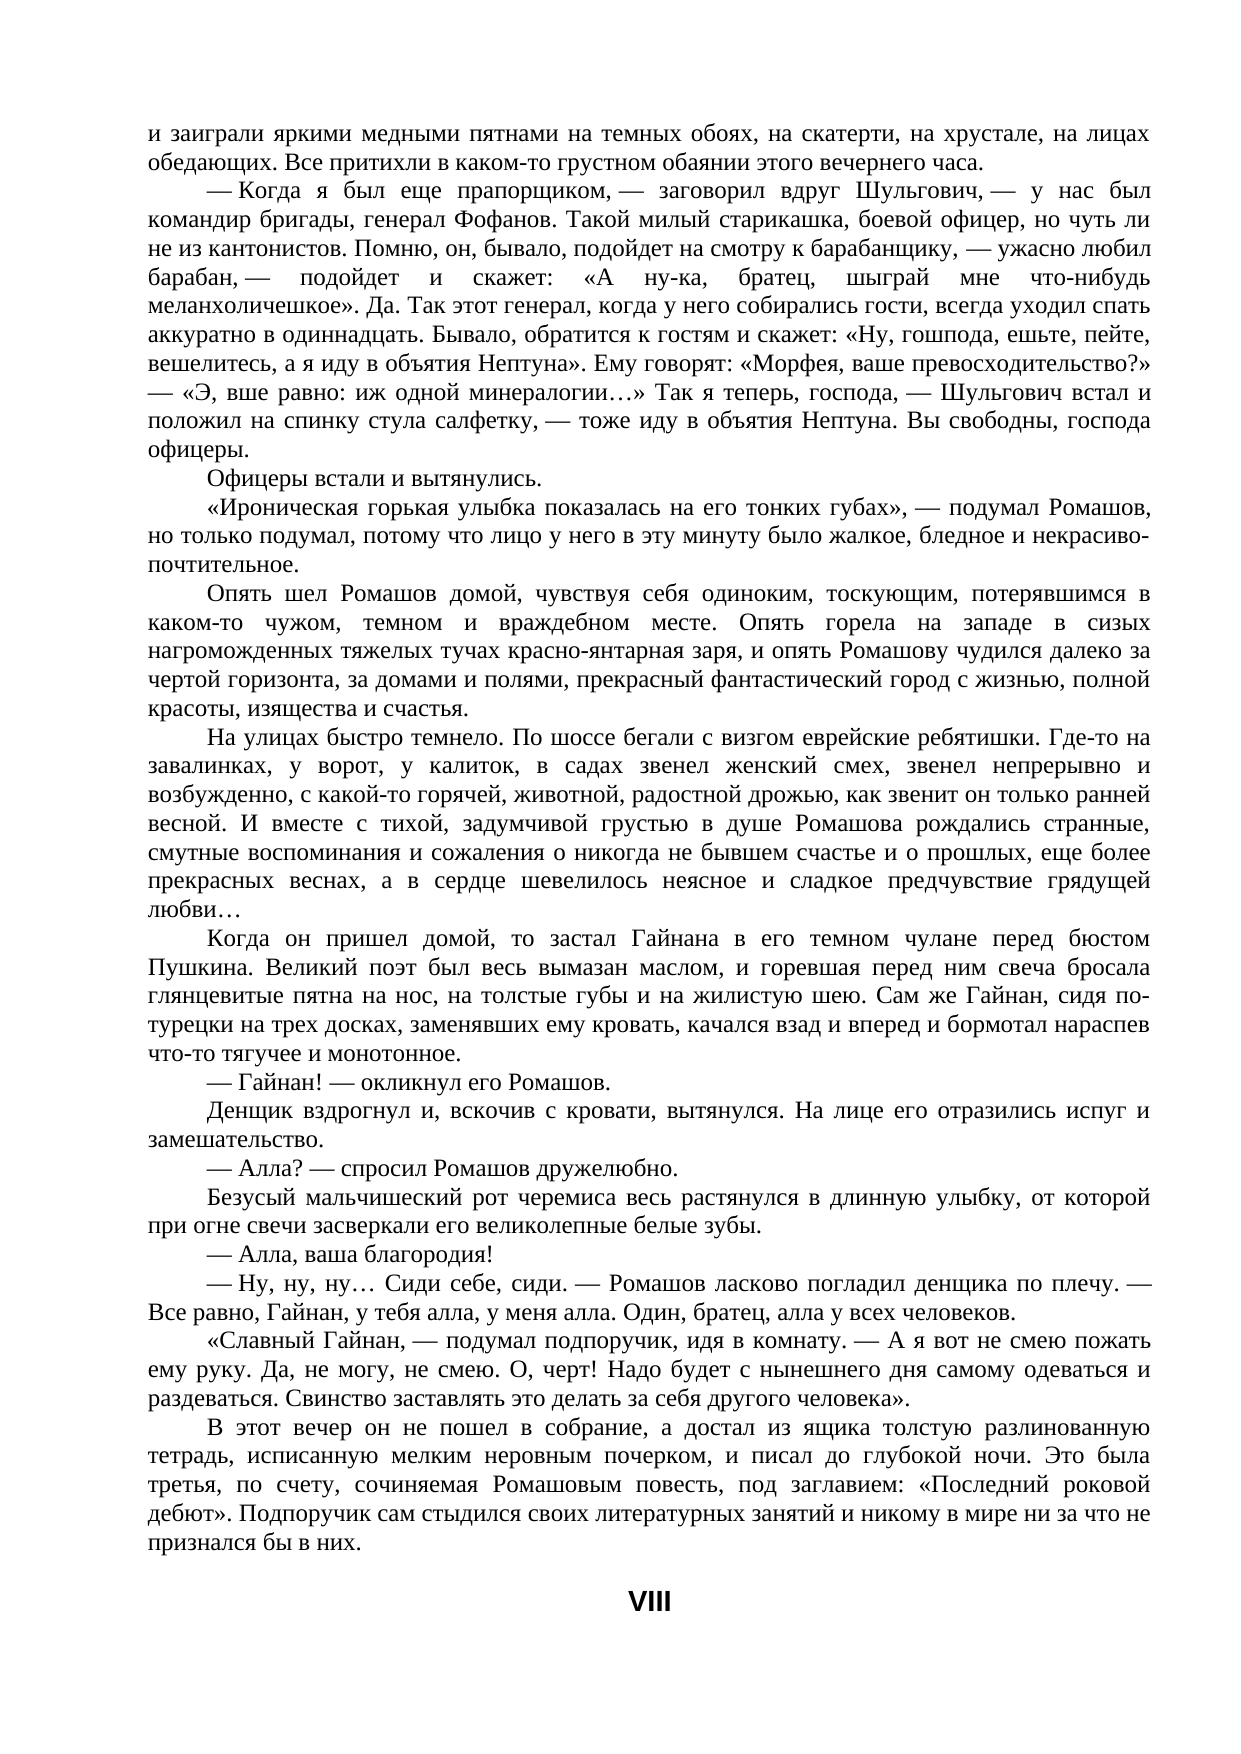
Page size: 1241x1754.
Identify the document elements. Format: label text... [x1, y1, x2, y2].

text В этот вечер он не пошел в собрание, а достал из ящика толстую разлинованную тетрадь, исписанную мелким неровным почерком, и писал до глубокой ночи. Это была третья, по счету, сочиняемая Ромашовым повесть, под заглавием: «Последний роковой дебют». Подпоручик сам стыдился своих литературных занятий и никому в мире ни за что не признался бы в них. [148, 1412, 1152, 1556]
subtitle VIII [148, 1584, 1152, 1618]
text «Ироническая горькая улыбка показалась на его тонких губах», — подумал Ромашов, но только подумал, потому что лицо у него в эту минуту было жалкое, бледное и некрасиво-почтительное. [148, 492, 1152, 578]
text — Алла? — спросил Ромашов дружелюбно. [148, 1153, 1152, 1182]
text — Ну, ну, ну… Сиди себе, сиди. — Ромашов ласково погладил денщика по плечу. — Все равно, Гайнан, у тебя алла, у меня алла. Один, братец, алла у всех человеков. [148, 1268, 1152, 1326]
text Когда он пришел домой, то застал Гайнана в его темном чулане перед бюстом Пушкина. Великий поэт был весь вымазан маслом, и горевшая перед ним свеча бросала глянцевитые пятна на нос, на толстые губы и на жилистую шею. Сам же Гайнан, сидя по-турецки на трех досках, заменявших ему кровать, качался взад и вперед и бормотал нараспев что-то тягучее и монотонное. [148, 923, 1152, 1067]
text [148, 118, 1152, 176]
text Офицеры встали и вытянулись. [148, 463, 1152, 492]
text На улицах быстро темнело. По шоссе бегали с визгом еврейские ребятишки. Где-то на завалинках, у ворот, у калиток, в садах звенел женский смех, звенел непрерывно и возбужденно, с какой-то горячей, животной, радостной дрожью, как звенит он только ранней весной. И вместе с тихой, задумчивой грустью в душе Ромашова рождались странные, смутные воспоминания и сожаления о никогда не бывшем счастье и о прошлых, еще более прекрасных веснах, а в сердце шевелилось неясное и сладкое предчувствие грядущей любви… [148, 722, 1152, 923]
text Денщик вздрогнул и, вскочив с кровати, вытянулся. На лице его отразились испуг и замешательство. [148, 1096, 1152, 1153]
text Опять шел Ромашов домой, чувствуя себя одиноким, тоскующим, потерявшимся в каком-то чужом, темном и враждебном месте. Опять горела на западе в сизых нагроможденных тяжелых тучах красно-янтарная заря, и опять Ромашову чудился далеко за чертой горизонта, за домами и полями, прекрасный фантастический город с жизнью, полной красоты, изящества и счастья. [148, 578, 1152, 722]
text «Славный Гайнан, — подумал подпоручик, идя в комнату. — А я вот не смею пожать ему руку. Да, не могу, не смею. О, черт! Надо будет с нынешнего дня самому одеваться и раздеваться. Свинство заставлять это делать за себя другого человека». [148, 1326, 1152, 1412]
text Безусый мальчишеский рот черемиса весь растянулся в длинную улыбку, от которой при огне свечи засверкали его великолепные белые зубы. [148, 1182, 1152, 1239]
text — Гайнан! — окликнул его Ромашов. [148, 1067, 1152, 1096]
text — Алла, ваша благородия! [148, 1239, 1152, 1268]
text — Когда я был еще прапорщиком, — заговорил вдруг Шульгович, — у нас был командир бригады, генерал Фофанов. Такой милый старикашка, боевой офицер, но чуть ли не из кантонистов. Помню, он, бывало, подойдет на смотру к барабанщику, — ужасно любил барабан, — подойдет и скажет: «А ну-ка, братец, шыграй мне что-нибудь меланхоличешкое». Да. Так этот генерал, когда у него собирались гости, всегда уходил спать аккуратно в одиннадцать. Бывало, обратится к гостям и скажет: «Ну, гошпода, ешьте, пейте, вешелитесь, а я иду в объятия Нептуна». Ему говорят: «Морфея, ваше превосходительство?» — «Э, вше равно: иж одной минералогии…» Так я теперь, господа, — Шульгович встал и положил на спинку стула салфетку, — тоже иду в объятия Нептуна. Вы свободны, господа офицеры. [148, 176, 1152, 463]
